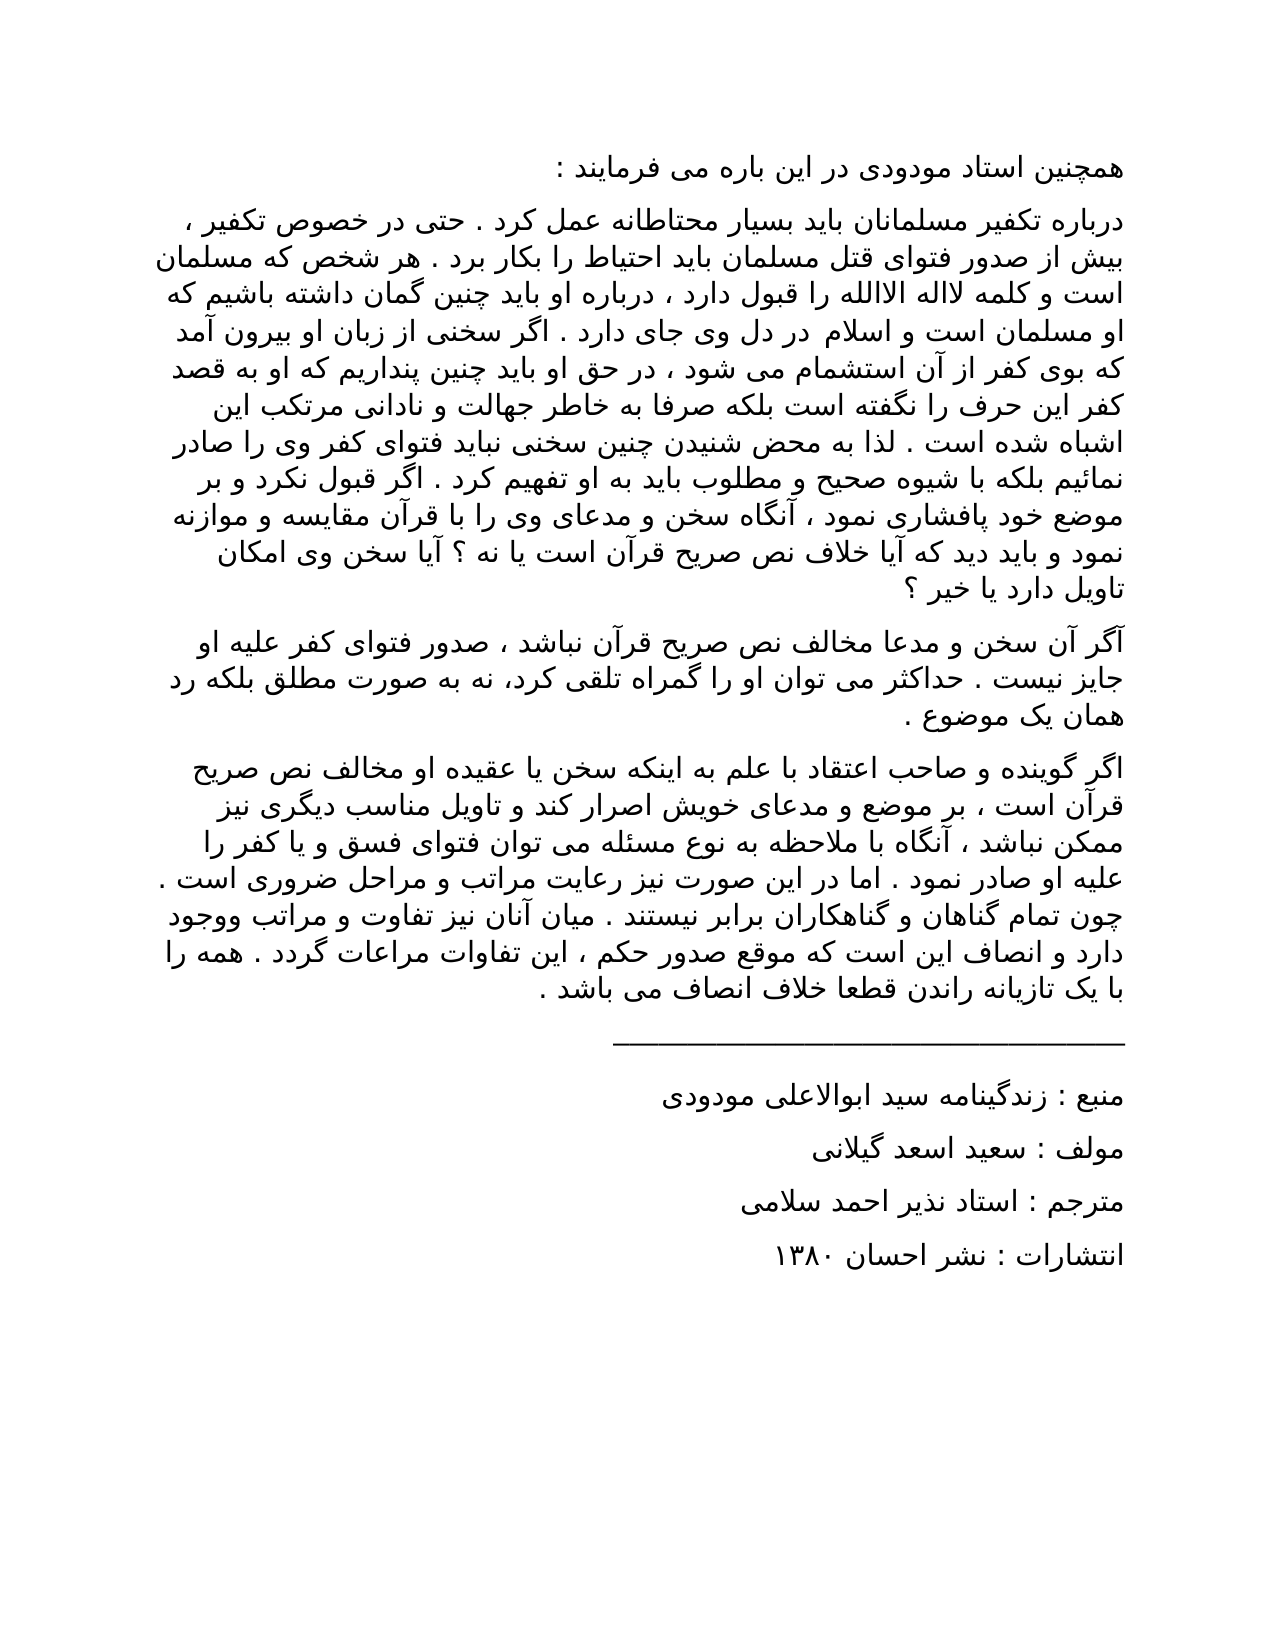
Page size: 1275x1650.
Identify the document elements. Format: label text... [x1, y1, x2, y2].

text مولف : سعید اسعد گیلانی [150, 1131, 1125, 1165]
text درباره تکفیر مسلمانان باید بسیار محتاطانه عمل کرد . حتی در خصوص تکفیر ، بیش از صدور فتوای قتل مسلمان باید احتیاط را بکار برد . هر شخص که مسلمان است و کلمه لااله الاالله را قبول دارد ، درباره او باید چنین گمان داشته باشیم که او مسلمان است و اسلام در دل وی جای دارد . اگر سخنی از زبان او بیرون آمد که بوی کفر از آن استشمام می شود ، در حق او باید چنین پنداریم که او به قصد کفر این حرف را نگفته است بلکه صرفا به خاطر جهالت و نادانی مرتکب این اشباه شده است . لذا به محض شنیدن چنین سخنی نباید فتوای کفر وی را صادر نمائیم بلکه با شیوه صحیح و مطلوب باید به او تفهیم کرد . اگر قبول نکرد و بر موضع خود پافشاری نمود ، آنگاه سخن و مدعای وی را با قرآن مقایسه و موازنه نمود و باید دید که آیا خلاف نص صریح قرآن است یا نه ؟ آیا سخن وی امکان تاویل دارد یا خیر ؟ [150, 203, 1125, 606]
text —————————————————– [150, 1025, 1125, 1058]
text همچنین استاد مودودی در این باره می فرمایند : [150, 150, 1125, 184]
text انتشارات : نشر احسان ۱۳۸۰ [150, 1238, 1125, 1272]
text مترجم : استاد نذیر احمد سلامی [150, 1184, 1125, 1218]
text منبع : زندگینامه سید ابوالاعلی مودودی [150, 1078, 1125, 1112]
text اگر گوینده و صاحب اعتقاد با علم به اینکه سخن یا عقیده او مخالف نص صریح قرآن است ، بر موضع و مدعای خویش اصرار کند و تاویل مناسب دیگری نیز ممکن نباشد ، آنگاه با ملاحظه به نوع مسئله می توان فتوای فسق و یا کفر را علیه او صادر نمود . اما در این صورت نیز رعایت مراتب و مراحل ضروری است . چون تمام گناهان و گناهکاران برابر نیستند . میان آنان نیز تفاوت و مراتب ووجود دارد و انصاف این است که موقع صدور حکم ، این تفاوات مراعات گردد . همه را با یک تازیانه راندن قطعا خلاف انصاف می باشد . [150, 752, 1125, 1006]
text آگر آن سخن و مدعا مخالف نص صریح قرآن نباشد ، صدور فتوای کفر علیه او جایز نیست . حداکثر می توان او را گمراه تلقی کرد، نه به صورت مطلق بلکه رد همان یک موضوع . [150, 625, 1125, 732]
